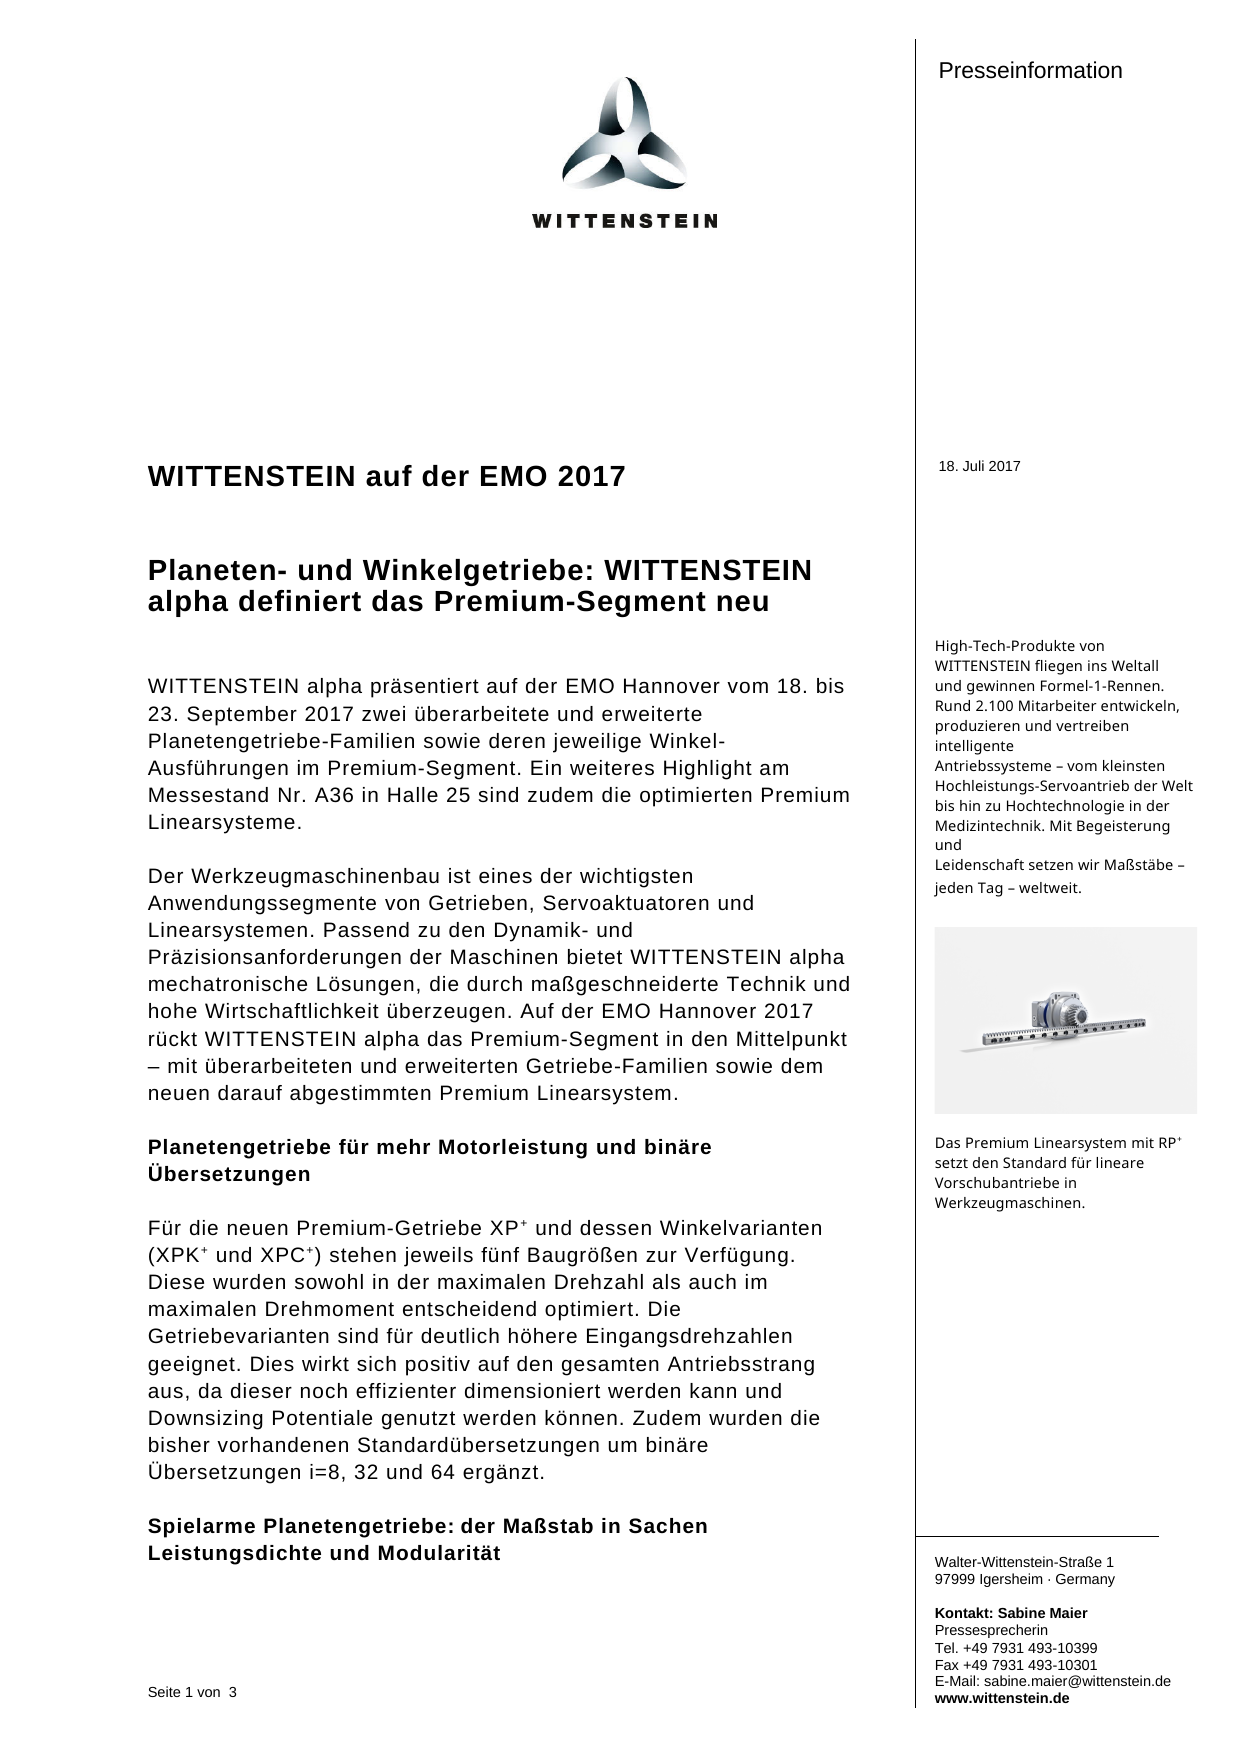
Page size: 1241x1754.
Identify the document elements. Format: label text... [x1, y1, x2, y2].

text Der Werkzeugmaschinenbau ist eines der wichtigsten Anwendungssegmente von Getrieben, Servoaktuatoren und Linearsystemen. Passend zu den Dynamik- und Präzisionsanforderungen der Maschinen bietet WITTENSTEIN alpha mechatronische Lösungen, die durch maßgeschneiderte Technik und hohe Wirtschaftlichkeit überzeugen. Auf der EMO Hannover 2017 rückt WITTENSTEIN alpha das Premium-Segment in den Mittelpunkt – mit überarbeiteten und erweiterten Getriebe-Familien sowie dem neuen darauf abgestimmten Premium Linearsystem. [148, 862, 856, 1106]
text Für die neuen Premium-Getriebe XP+ und dessen Winkelvarianten (XPK+ und XPC+) stehen jeweils fünf Baugrößen zur Verfügung. Diese wurden sowohl in der maximalen Drehzahl als auch im maximalen Drehmoment entscheidend optimiert. Die Getriebevarianten sind für deutlich höhere Eingangsdrehzahlen geeignet. Dies wirkt sich positiv auf den gesamten Antriebsstrang aus, da dieser noch effizienter dimensioniert werden kann und Downsizing Potentiale genutzt werden können. Zudem wurden die bisher vorhandenen Standardübersetzungen um binäre Übersetzungen i=8, 32 und 64 ergänzt. [148, 1214, 856, 1485]
picture [532, 77, 717, 228]
picture [934, 927, 1198, 1114]
text WITTENSTEIN alpha präsentiert auf der EMO Hannover vom 18. bis 23. September 2017 zwei überarbeitete und erweiterte Planetengetriebe-Familien sowie deren jeweilige Winkel-Ausführungen im Premium-Segment. Ein weiteres Highlight am Messestand Nr. A36 in Halle 25 sind zudem die optimierten Premium Linearsysteme. [148, 672, 856, 835]
text Planetengetriebe für mehr Motorleistung und binäre Übersetzungen [148, 1133, 856, 1187]
text WITTENSTEIN auf der EMO 2017 [148, 462, 856, 493]
text Planeten- und Winkelgetriebe: WITTENSTEIN alpha definiert das Premium-Segment neu [148, 556, 856, 618]
text Spielarme Planetengetriebe: der Maßstab in Sachen Leistungsdichte und Modularität [148, 1512, 856, 1566]
